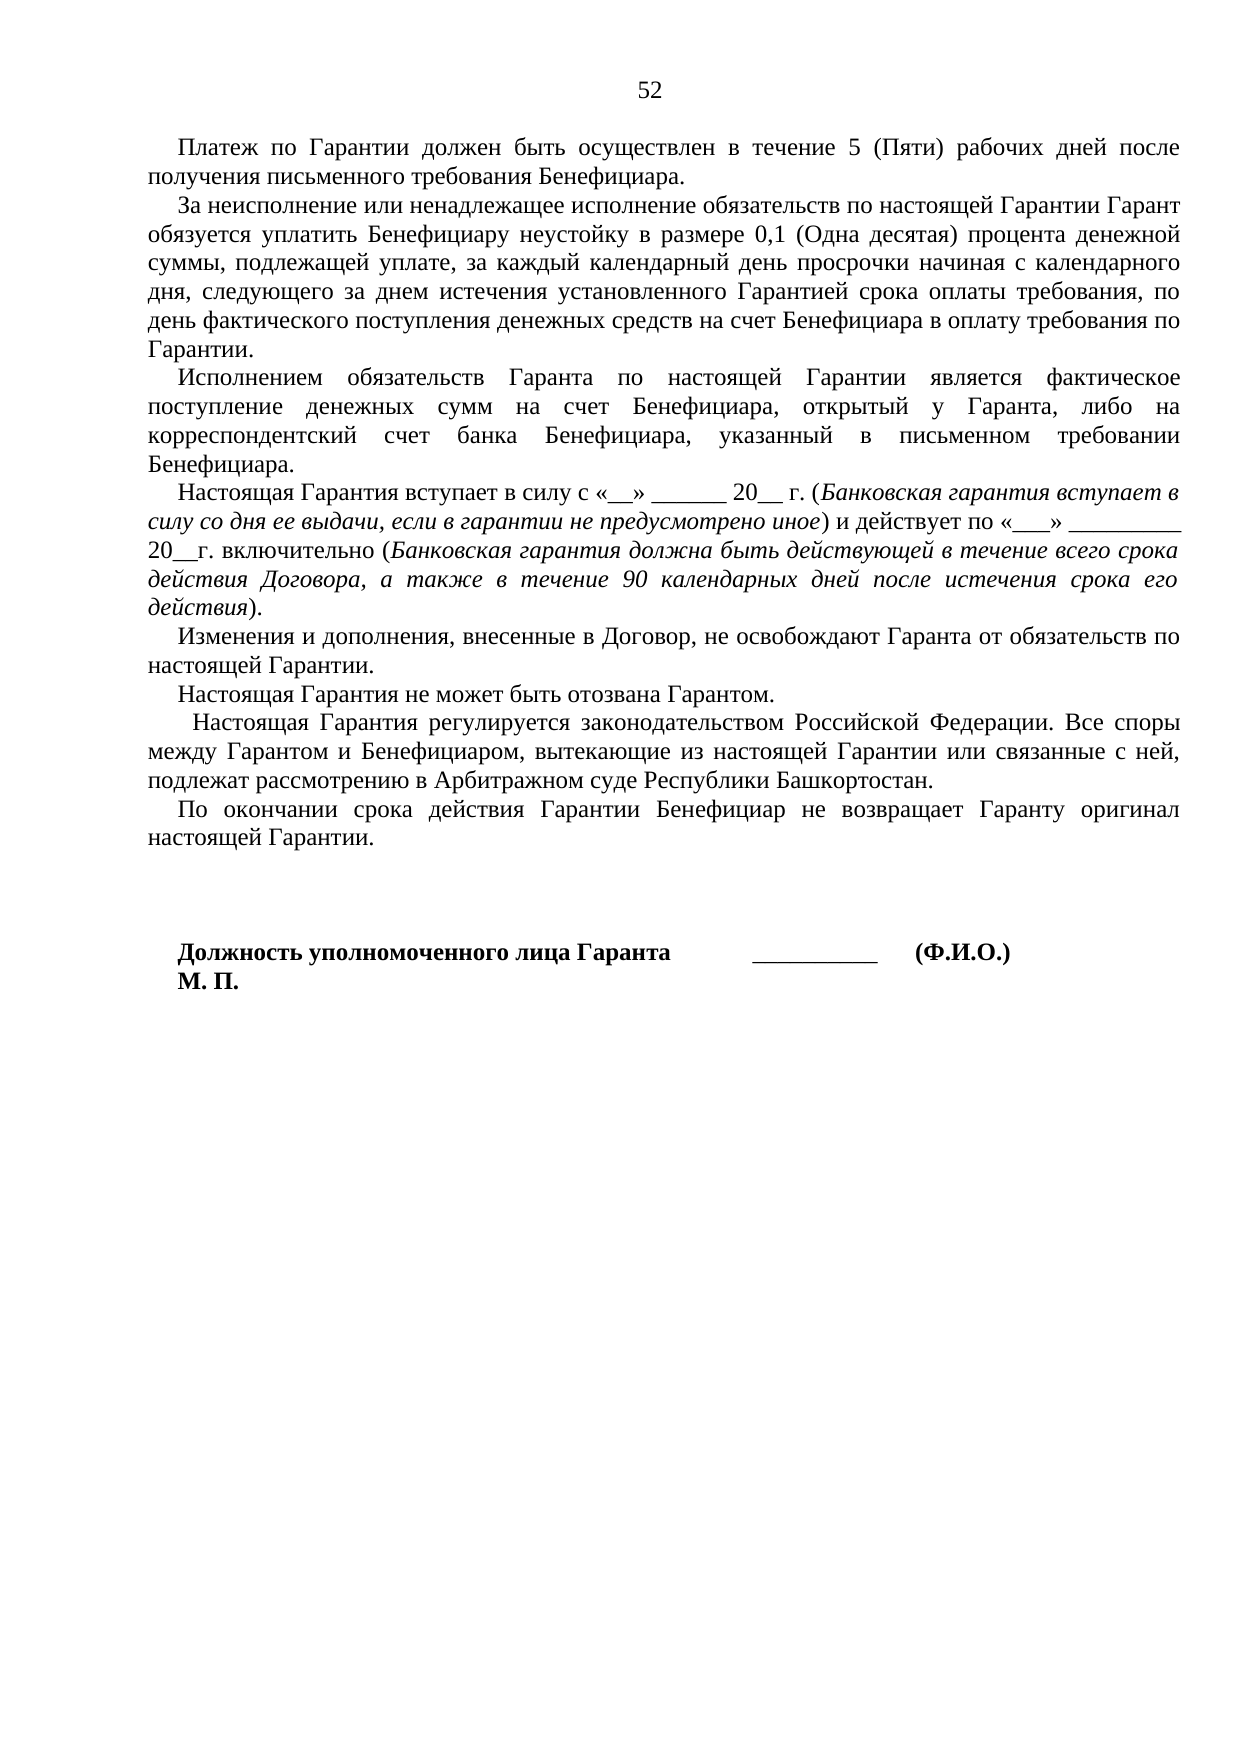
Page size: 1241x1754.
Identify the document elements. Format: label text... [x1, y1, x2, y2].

text Исполнением обязательств Гаранта по настоящей Гарантии является фактическое поступление денежных сумм на счет Бенефициара, открытый у Гаранта, либо на корреспондентский счет банка Бенефициара, указанный в письменном требовании Бенефициара. [148, 362, 1181, 477]
text Настоящая Гарантия вступает в силу с «__» ______ 20__ г. (Банковская гарантия вступает в силу со дня ее выдачи, если в гарантии не предусмотрено иное) и действует по «___» _________ 20__г. включительно (Банковская гарантия должна быть действующей в течение всего срока действия Договора, а также в течение 90 календарных дней после истечения срока его действия). [148, 477, 1181, 621]
text Изменения и дополнения, внесенные в Договор, не освобождают Гаранта от обязательств по настоящей Гарантии. [148, 621, 1181, 679]
text Платеж по Гарантии должен быть осуществлен в течение 5 (Пяти) рабочих дней после получения письменного требования Бенефициара. [148, 132, 1181, 190]
text За неисполнение или ненадлежащее исполнение обязательств по настоящей Гарантии Гарант обязуется уплатить Бенефициару неустойку в размере 0,1 (Одна десятая) процента денежной суммы, подлежащей уплате, за каждый календарный день просрочки начиная с календарного дня, следующего за днем истечения установленного Гарантией срока оплаты требования, по день фактического поступления денежных средств на счет Бенефициара в оплату требования по Гарантии. [148, 190, 1181, 362]
text По окончании срока действия Гарантии Бенефициар не возвращает Гаранту оригинал настоящей Гарантии. [148, 794, 1181, 851]
text Настоящая Гарантия регулируется законодательством Российской Федерации. Все споры между Гарантом и Бенефициаром, вытекающие из настоящей Гарантии или связанные с ней, подлежат рассмотрению в Арбитражном суде Республики Башкортостан. [148, 707, 1181, 794]
text Настоящая Гарантия не может быть отозвана Гарантом. [148, 679, 1181, 707]
text Должность уполномоченного лица Гаранта __________ (Ф.И.О.) [148, 937, 1181, 966]
text М. П. [148, 966, 1152, 995]
